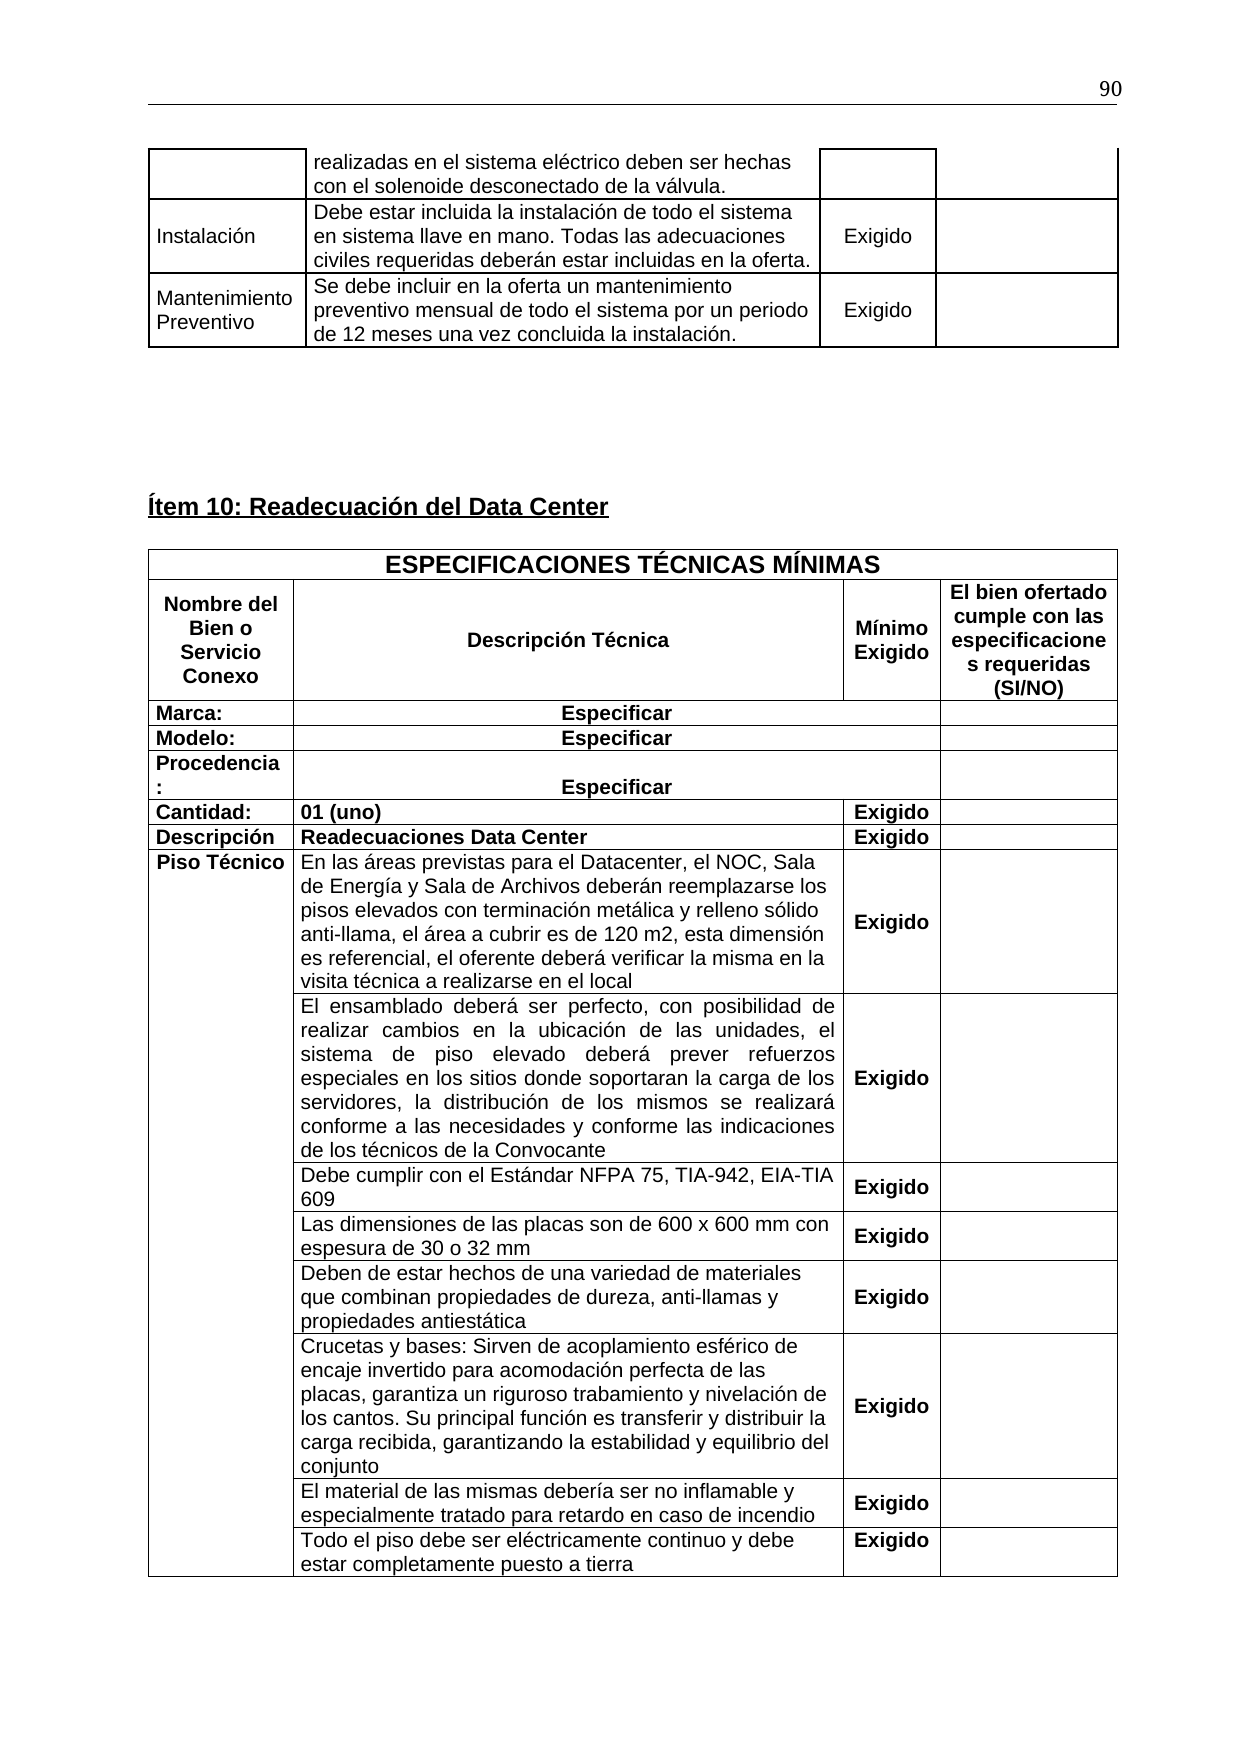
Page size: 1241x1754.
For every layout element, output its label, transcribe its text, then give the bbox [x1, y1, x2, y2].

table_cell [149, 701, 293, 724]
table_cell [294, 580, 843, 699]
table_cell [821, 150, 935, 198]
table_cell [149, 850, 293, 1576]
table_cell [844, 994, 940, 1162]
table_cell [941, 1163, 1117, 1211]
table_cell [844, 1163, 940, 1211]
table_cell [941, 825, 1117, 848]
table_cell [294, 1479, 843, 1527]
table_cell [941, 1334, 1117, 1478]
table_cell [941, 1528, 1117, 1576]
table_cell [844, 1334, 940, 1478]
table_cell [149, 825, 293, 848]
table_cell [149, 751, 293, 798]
text Ítem 10: Readecuación del Data Center [148, 491, 1117, 520]
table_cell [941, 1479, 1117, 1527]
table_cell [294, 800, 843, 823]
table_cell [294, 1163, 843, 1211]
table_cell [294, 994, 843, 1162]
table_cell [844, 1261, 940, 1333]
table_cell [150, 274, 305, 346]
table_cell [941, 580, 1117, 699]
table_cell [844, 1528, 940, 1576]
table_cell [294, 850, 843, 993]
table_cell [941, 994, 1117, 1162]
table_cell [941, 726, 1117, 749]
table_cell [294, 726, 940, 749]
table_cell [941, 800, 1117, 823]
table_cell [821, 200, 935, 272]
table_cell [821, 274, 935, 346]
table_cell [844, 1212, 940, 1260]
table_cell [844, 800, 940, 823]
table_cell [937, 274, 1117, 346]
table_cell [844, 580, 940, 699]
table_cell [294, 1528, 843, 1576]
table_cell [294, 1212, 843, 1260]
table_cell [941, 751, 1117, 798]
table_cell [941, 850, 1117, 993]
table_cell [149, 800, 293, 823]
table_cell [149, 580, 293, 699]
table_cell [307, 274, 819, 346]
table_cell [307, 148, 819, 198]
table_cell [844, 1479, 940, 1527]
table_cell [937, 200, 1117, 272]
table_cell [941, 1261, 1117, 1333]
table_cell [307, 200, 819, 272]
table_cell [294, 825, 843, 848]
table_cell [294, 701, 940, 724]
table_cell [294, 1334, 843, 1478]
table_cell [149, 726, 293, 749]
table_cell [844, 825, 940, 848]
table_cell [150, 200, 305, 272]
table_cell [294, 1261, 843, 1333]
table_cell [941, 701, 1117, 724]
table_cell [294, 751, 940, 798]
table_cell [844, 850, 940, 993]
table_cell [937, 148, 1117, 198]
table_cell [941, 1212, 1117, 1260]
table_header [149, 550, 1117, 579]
